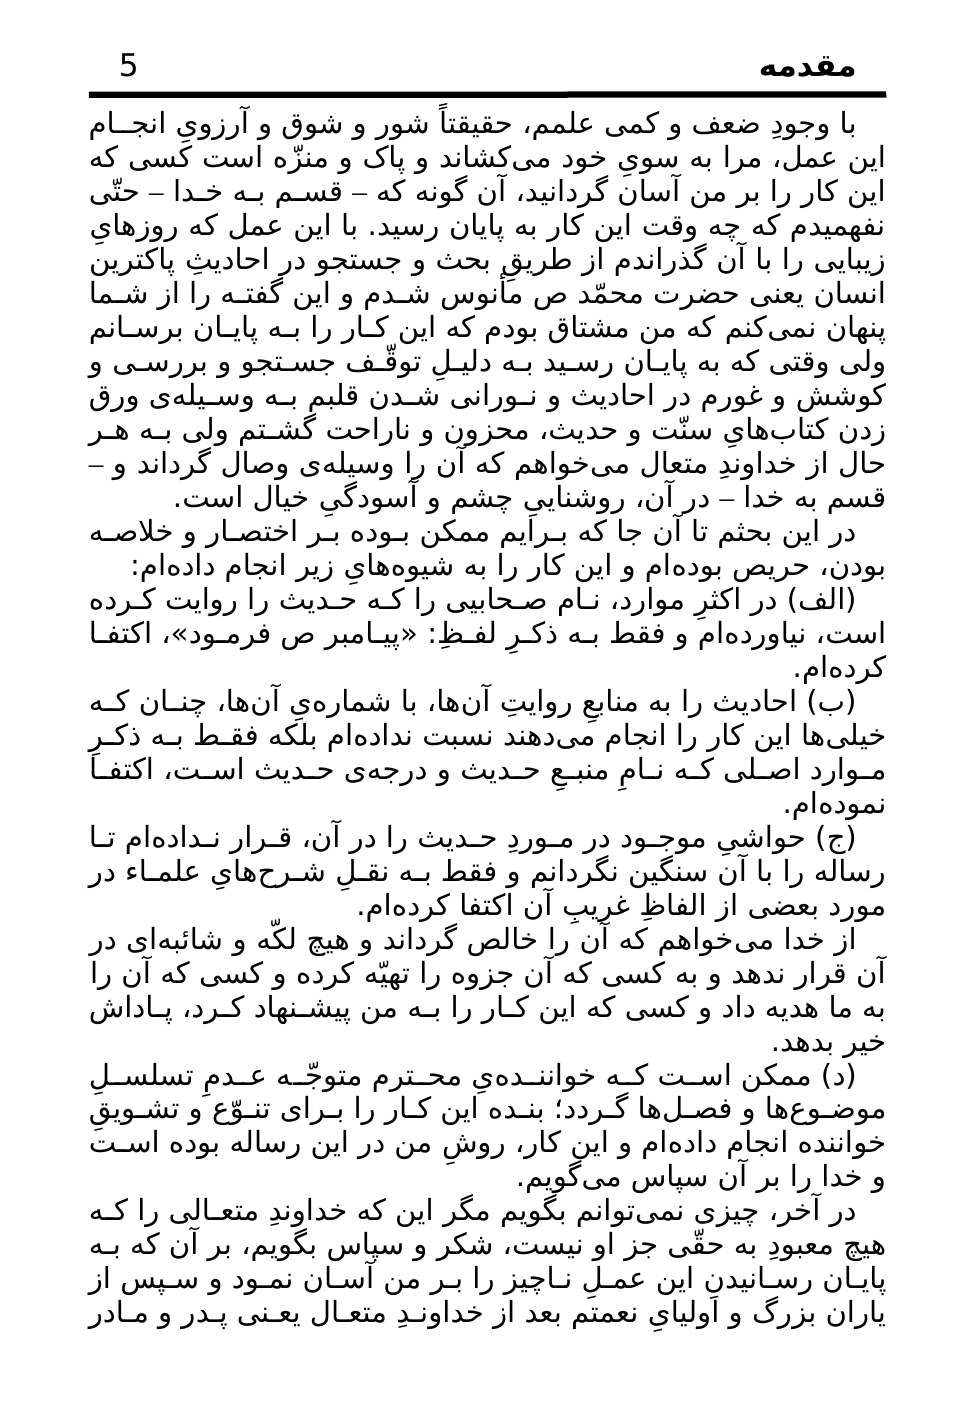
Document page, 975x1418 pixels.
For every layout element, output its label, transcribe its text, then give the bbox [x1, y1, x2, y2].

text (الف) در اکثرِ موارد، نام صحابیی را که حدیث را روایت کرده است، نیاورده‌ام و فقط به ذکرِ لفظِ: «پیامبر ص فرمود»، اکتفا کرده‌ام. [89, 582, 886, 684]
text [89, 1194, 886, 1329]
text در این بحثم تا آن جا که برایم ممکن بوده بر اختصار و خلاصه بودن، حریص بوده‌ام و این کار را به شیوه‌هایِ زیر انجام داده‌ام: [89, 514, 886, 582]
text با وجودِ ضعف و کمی علمم، حقیقتاً شور و شوق و آرزویِ انجام این عمل، مرا به سویِ خود می‌کشاند و پاک و منزّه است کسی که این کار را بر من آسان گردانید، آن گونه که – قسم به خدا – حتّی نفهمیدم که چه وقت این کار به پایان رسید. با این عمل که روزهایِ زیبایی را با آن گذراندم از طریقِ بحث و جستجو در احادیثِ پاکترین انسان یعنی حضرت محمّد ص مأنوس شدم و این گفته را از شما پنهان نمی‌کنم که من مشتاق بودم که این کار را به پایان برسانم ولی وقتی که به پایان رسید به دلیلِ توقّف جستجو و بررسی و کوشش و غورم در احادیث و نورانی شدن قلبم به وسیله‌ی ورق زدن کتاب‌هایِ سنّت و حدیث، محزون و ناراحت گشتم ولی به هر حال از خداوندِ متعال می‌خواهم که آن را وسیله‌ی وصال گرداند و – قسم به خدا – در آن، روشناییِ چشم و آسودگیِ خیال است. [89, 106, 886, 514]
text (د) ممکن است که خواننده‌یِ محترم متوجّه عدمِ تسلسلِ موضوع‌ها و فصل‌ها گردد؛ بنده این کار را برای تنوّع و تشویقِ خواننده انجام داده‌ام و این کار، روشِ من در این رساله بوده است و خدا را بر آن سپاس می‌گویم. [89, 1058, 886, 1194]
text (ج) حواشیِ موجود در موردِ حدیث را در آن، قرار نداده‌ام تا رساله را با آن سنگین نگردانم و فقط به نقلِ شرح‌هایِ علماء در مورد بعضی از الفاظِ غریبِ آن اکتفا کرده‌ام. [89, 820, 886, 922]
text (ب) احادیث را به منابعِ روایتِ آن‌ها، با شماره‌یِ آن‌ها، چنان که خیلی‌ها این کار را انجام می‌دهند نسبت نداده‌ام بلکه فقط به ذکرِ موارد اصلی که نامِ منبعِ حدیث و درجه‌ی حدیث است، اکتفا نموده‌ام. [89, 684, 886, 820]
text از خدا می‌خواهم که آن را خالص گرداند و هیچ لکّه و شائبه‌ای در آن قرار ندهد و به کسی که آن جزوه را تهیّه کرده و کسی که آن را به ما هدیه داد و کسی که این کار را به من پیشنهاد کرد، پاداش خیر بدهد. [89, 922, 886, 1058]
